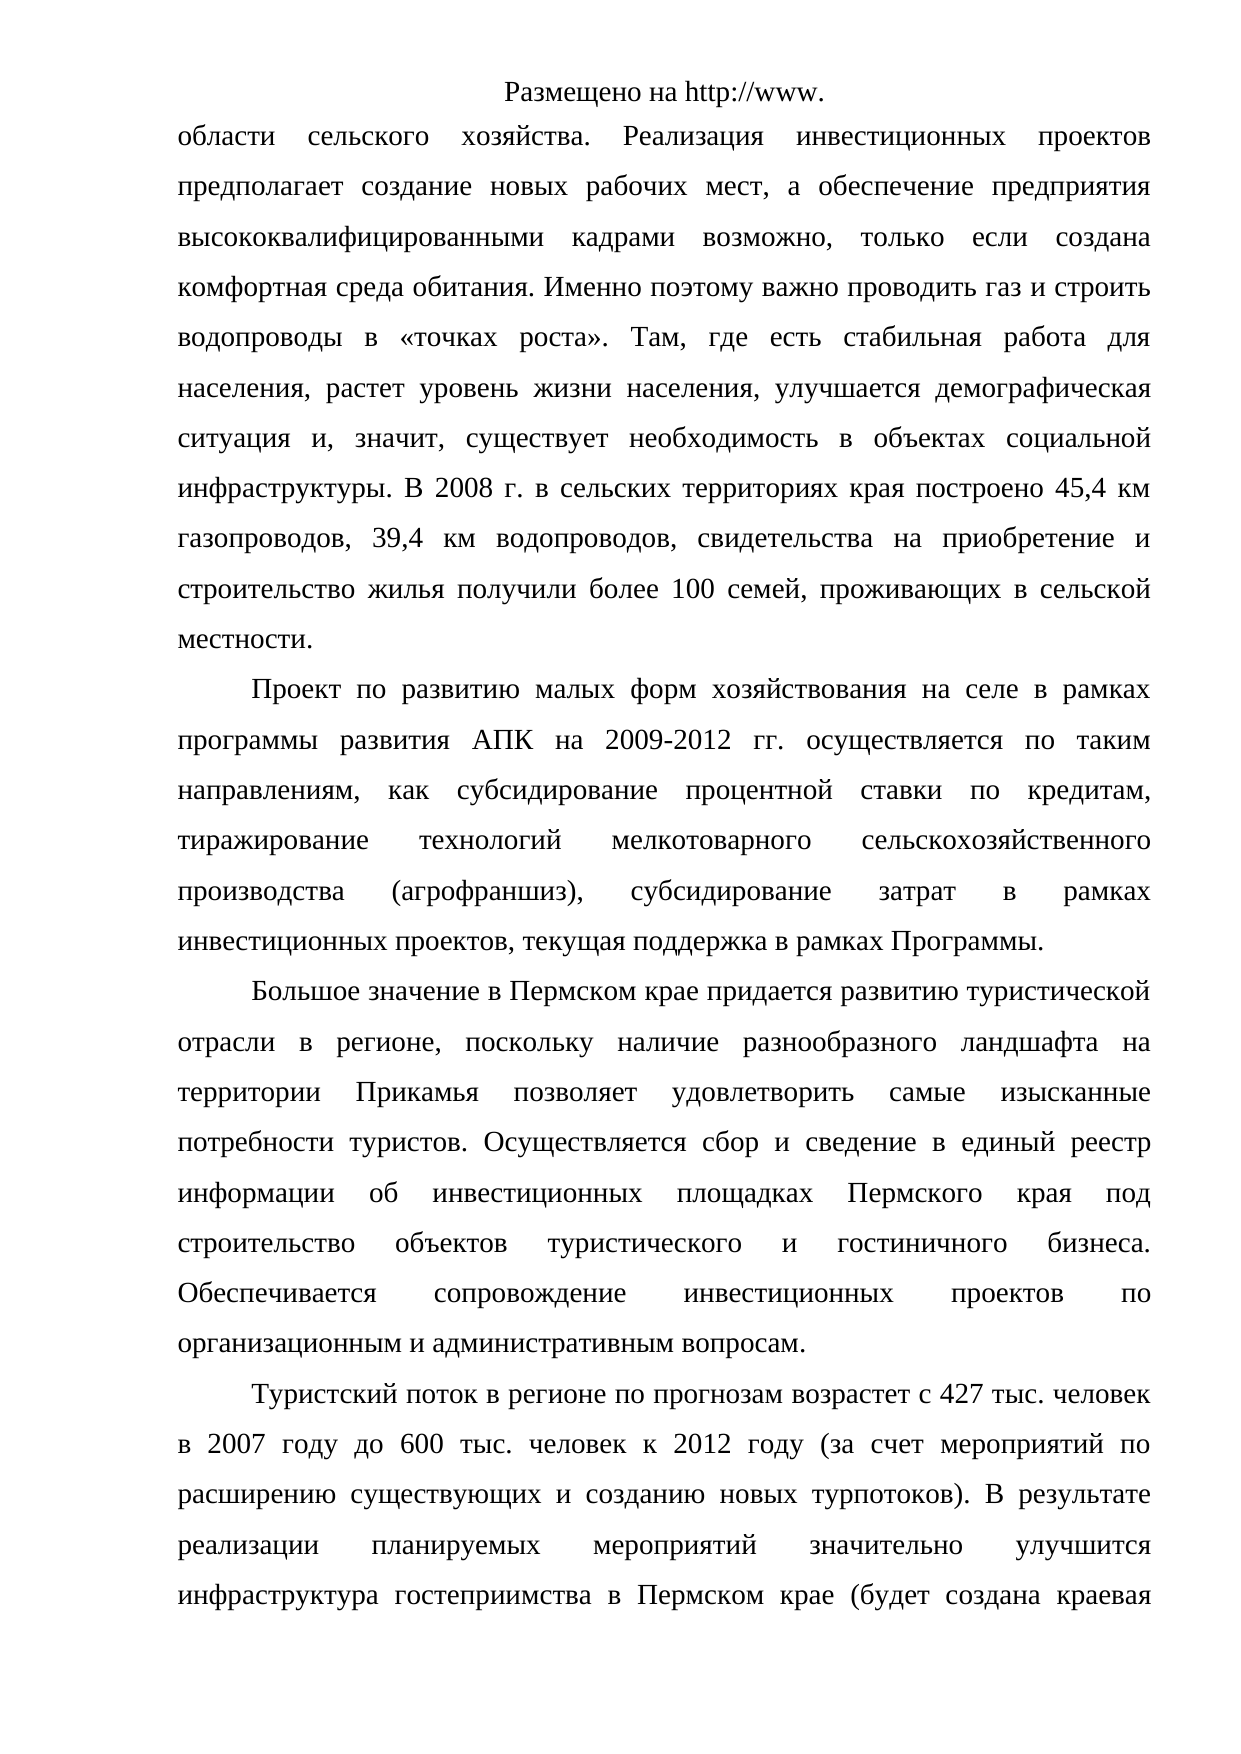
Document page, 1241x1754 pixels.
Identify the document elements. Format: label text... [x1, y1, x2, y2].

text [177, 118, 1152, 655]
text Проект по развитию малых форм хозяйствования на селе в рамках программы развития АПК на 2009-2012 гг. осуществляется по таким направлениям, как субсидирование процентной ставки по кредитам, тиражирование технологий мелкотоварного сельскохозяйственного производства (агрофраншиз), субсидирование затрат в рамках инвестиционных проектов, текущая поддержка в рамках Программы. [177, 672, 1152, 957]
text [177, 1376, 1152, 1611]
text Большое значение в Пермском крае придается развитию туристической отрасли в регионе, поскольку наличие разнообразного ландшафта на территории Прикамья позволяет удовлетворить самые изысканные потребности туристов. Осуществляется сбор и сведение в единый реестр информации об инвестиционных площадках Пермского края под строительство объектов туристического и гостиничного бизнеса. Обеспечивается сопровождение инвестиционных проектов по организационным и административным вопросам. [177, 973, 1152, 1359]
